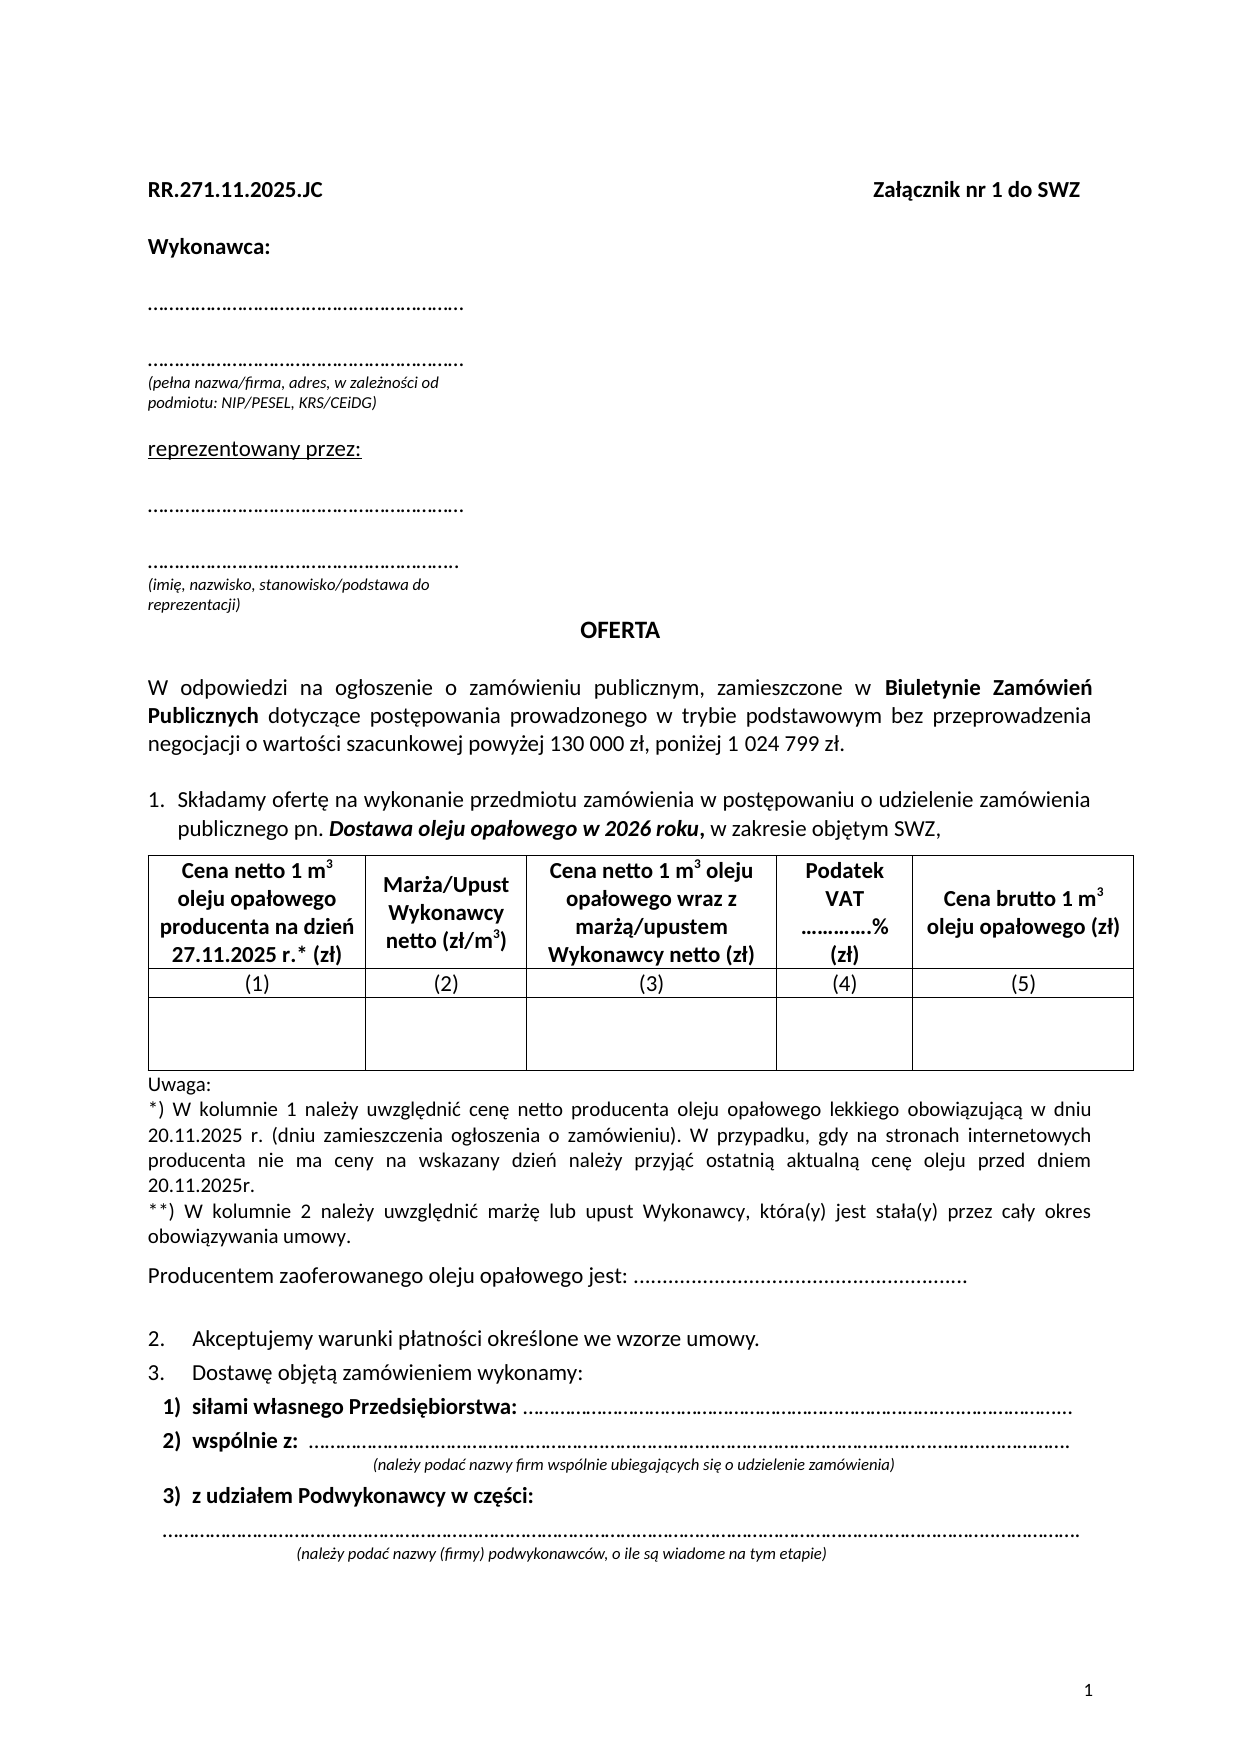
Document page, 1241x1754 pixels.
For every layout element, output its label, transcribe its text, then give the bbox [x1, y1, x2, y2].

table_header Marża/Upust Wykonawcy netto (zł/m3) [366, 856, 526, 968]
table_cell (3) [527, 969, 776, 997]
text (pełna nazwa/firma, adres, w zależności od podmiotu: NIP/PESEL, KRS/CEiDG) [148, 372, 472, 413]
table_header Podatek VAT ………….% (zł) [777, 856, 912, 968]
table_header Cena brutto 1 m3 oleju opałowego (zł) [913, 856, 1133, 968]
table_cell [913, 998, 1133, 1070]
text reprezentowany przez: [148, 434, 1093, 462]
text *) W kolumnie 1 należy uwzględnić cenę netto producenta oleju opałowego lekkiego obowiązującą w dniu 20.11.2025 r. (dniu zamieszczenia ogłoszenia o zamówieniu). W przypadku, gdy na stronach internetowych producenta nie ma ceny na wskazany dzień należy przyjąć ostatnią aktualną cenę oleju przed dniem 20.11.2025r. [148, 1096, 1093, 1198]
text **) W kolumnie 2 należy uwzględnić marżę lub upust Wykonawcy, która(y) jest stała(y) przez cały okres obowiązywania umowy. [148, 1198, 1093, 1249]
list Akceptujemy warunki płatności określone we wzorze umowy. [148, 1324, 1093, 1352]
text …………………………………………………… [148, 344, 472, 372]
text Wykonawca: [148, 232, 1093, 260]
text (należy podać nazwy (firmy) podwykonawców, o ile są wiadome na tym etapie) [148, 1543, 1093, 1564]
text …………………………………………………………………………………………………………………………………………..……………. [162, 1515, 1093, 1543]
text (należy podać nazwy firm wspólnie ubiegających się o udzielenie zamówienia) [162, 1454, 1093, 1475]
text ………………………………………………….. [148, 546, 472, 574]
text …………………………………………………… [148, 490, 472, 518]
text 3) z udziałem Podwykonawcy w części: [162, 1481, 1093, 1509]
text 1) siłami własnego Przedsiębiorstwa: ………………………………………………………………………..………………... [162, 1392, 1093, 1420]
list Dostawę objętą zamówieniem wykonamy: [147, 1358, 1093, 1386]
text Uwaga: [148, 1071, 1093, 1096]
table_cell [149, 998, 365, 1070]
text …………………………………………………… [148, 288, 472, 316]
text OFERTA [148, 615, 1093, 645]
table_cell [366, 998, 526, 1070]
text W odpowiedzi na ogłoszenie o zamówieniu publicznym, zamieszczone w Biuletynie Zamówień Publicznych dotyczące postępowania prowadzonego w trybie podstawowym bez przeprowadzenia negocjacji o wartości szacunkowej powyżej 130 000 zł, poniżej 1 024 799 zł. [148, 673, 1093, 757]
text (imię, nazwisko, stanowisko/podstawa do reprezentacji) [148, 574, 472, 615]
table_cell [527, 998, 776, 1070]
table_cell (4) [777, 969, 912, 997]
table_cell (2) [366, 969, 526, 997]
table_cell (5) [913, 969, 1133, 997]
table_header Cena netto 1 m3 oleju opałowego producenta na dzień 27.11.2025 r.* (zł) [149, 856, 365, 968]
list Składamy ofertę na wykonanie przedmiotu zamówienia w postępowaniu o udzielenie zamówienia publicznego pn. Dostawa oleju opałowego w 2026 roku, w zakresie objętym SWZ, [148, 785, 1093, 842]
text Producentem zaoferowanego oleju opałowego jest: .......................................................... [148, 1261, 1093, 1289]
table_header Cena netto 1 m3 oleju opałowego wraz z marżą/upustem Wykonawcy netto (zł) [527, 856, 776, 968]
table_cell [777, 998, 912, 1070]
text RR.271.11.2025.JC Załącznik nr 1 do SWZ [148, 176, 1093, 204]
table_cell (1) [149, 969, 365, 997]
text 2) wspólnie z: ………………………………………………..……………………………………………………..……….……………. [162, 1427, 1093, 1454]
